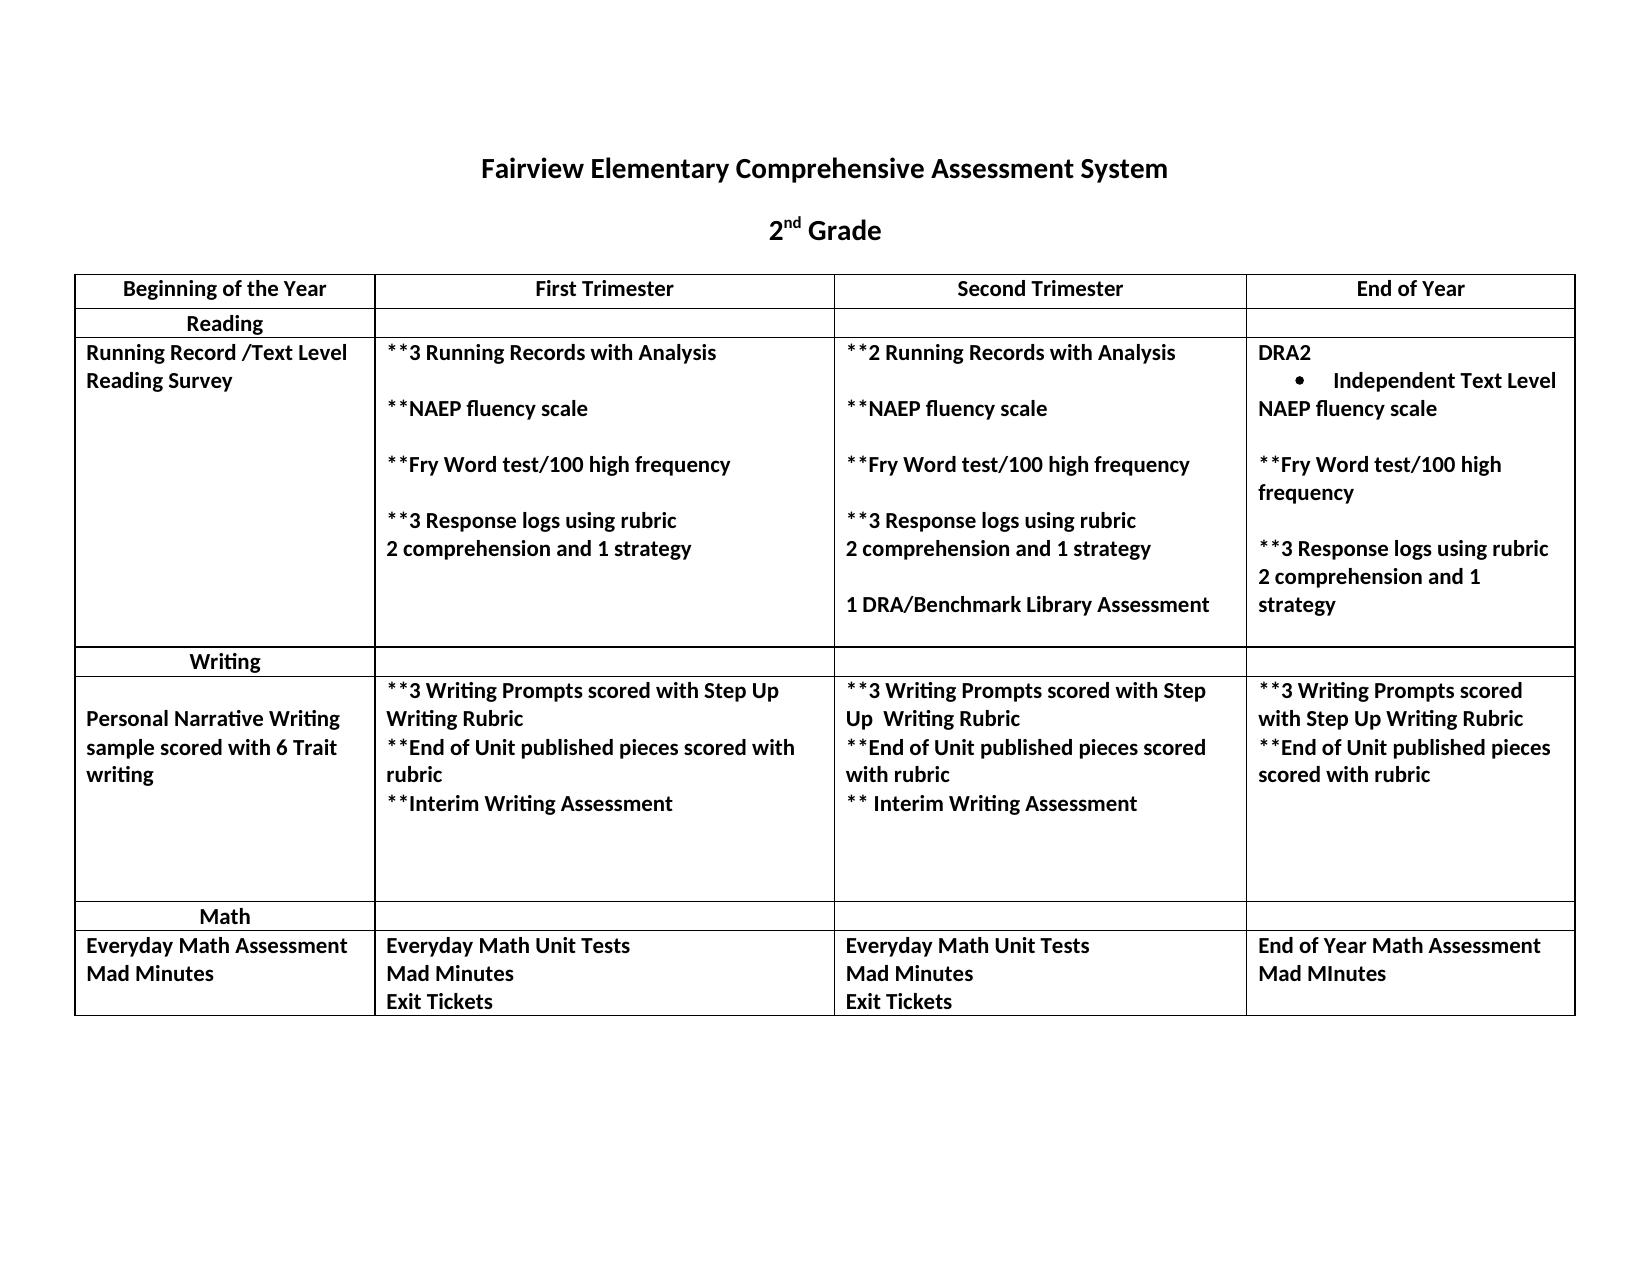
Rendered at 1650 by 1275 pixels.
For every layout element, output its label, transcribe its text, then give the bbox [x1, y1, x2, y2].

table_cell Personal Narrative Writing sample scored with 6 Trait writing [76, 677, 374, 901]
table_header Beginning of the Year [76, 275, 374, 308]
table_cell Everyday Math Assessment Mad Minutes [76, 931, 374, 1015]
table_cell **3 Writing Prompts scored with Step Up Writing Rubric **End of Unit published pieces scored with rubric **Interim Writing Assessment [376, 677, 834, 901]
table_cell Writing [76, 648, 374, 676]
text 2nd Grade [150, 212, 1500, 247]
table_cell [1247, 309, 1574, 337]
table_header End of Year [1247, 275, 1574, 308]
table_cell **3 Running Records with Analysis **NAEP fluency scale **Fry Word test/100 high frequency **3 Response logs using rubric 2 comprehension and 1 strategy [376, 338, 834, 646]
table_cell Running Record /Text Level Reading Survey [76, 338, 374, 646]
table_cell Math [76, 902, 374, 930]
table_cell **3 Writing Prompts scored with Step Up Writing Rubric **End of Unit published pieces scored with rubric [1247, 677, 1574, 901]
table_cell **3 Writing Prompts scored with Step Up Writing Rubric **End of Unit published pieces scored with rubric ** Interim Writing Assessment [835, 677, 1246, 901]
text Fairview Elementary Comprehensive Assessment System [150, 150, 1500, 186]
table_cell End of Year Math Assessment Mad MInutes [1247, 931, 1574, 1015]
table_cell [376, 648, 834, 676]
table_cell [835, 309, 1246, 337]
table_header First Trimester [376, 275, 834, 308]
table_cell DRA2 Independent Text Level NAEP fluency scale **Fry Word test/100 high frequency **3 Response logs using rubric 2 comprehension and 1 strategy [1247, 338, 1574, 646]
table_cell Everyday Math Unit Tests Mad Minutes Exit Tickets [376, 931, 834, 1015]
table_cell Everyday Math Unit Tests Mad Minutes Exit Tickets [835, 931, 1246, 1015]
table_cell [835, 902, 1246, 930]
table_header Second Trimester [835, 275, 1246, 308]
table_cell **2 Running Records with Analysis **NAEP fluency scale **Fry Word test/100 high frequency **3 Response logs using rubric 2 comprehension and 1 strategy 1 DRA/Benchmark Library Assessment [835, 338, 1246, 646]
table_cell Reading [76, 309, 374, 337]
table_cell [1247, 902, 1574, 930]
table_cell [835, 648, 1246, 676]
table_cell [376, 309, 834, 337]
table_cell [376, 902, 834, 930]
table_cell [1247, 648, 1574, 676]
